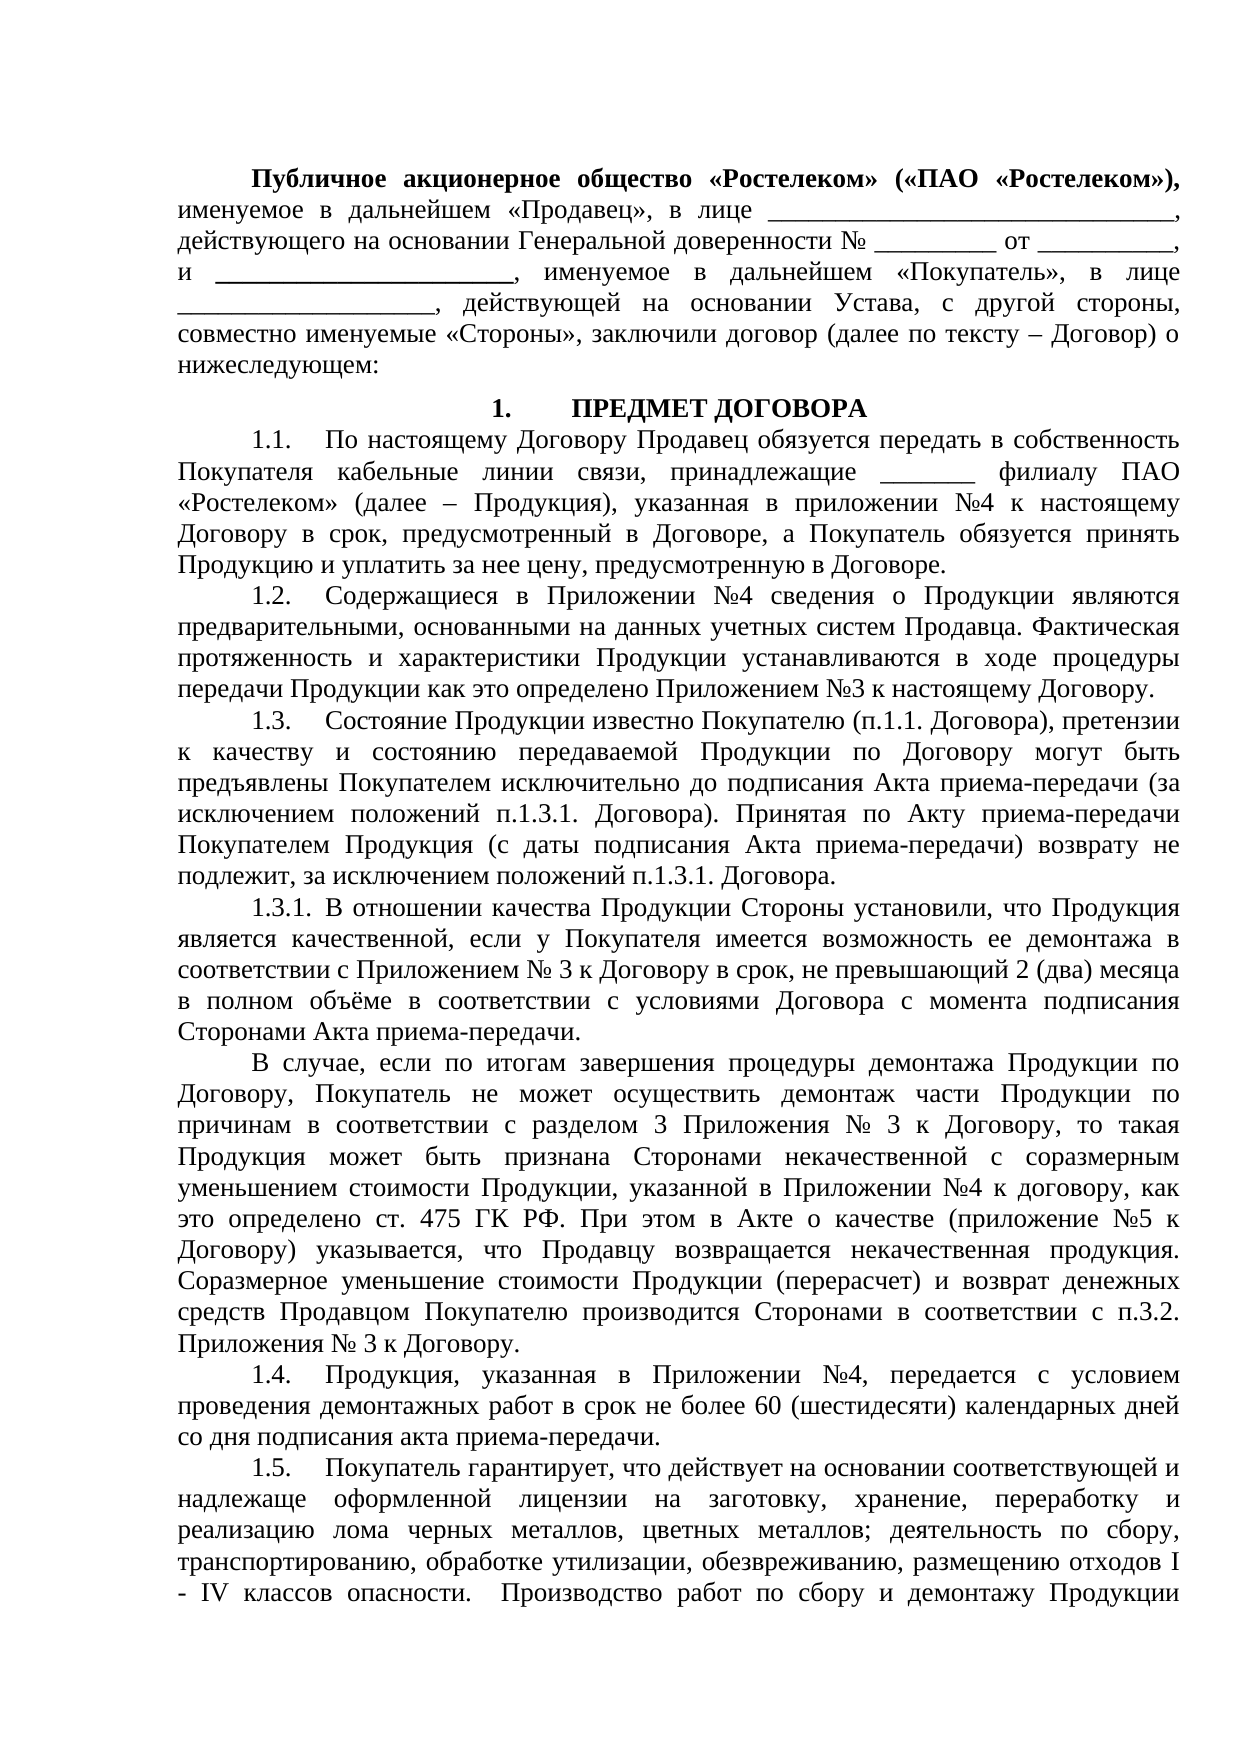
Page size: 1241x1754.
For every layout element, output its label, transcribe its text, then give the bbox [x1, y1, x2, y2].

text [177, 1451, 1181, 1607]
text ПРЕДМЕТ ДОГОВОРА [177, 392, 1181, 423]
list В случае, если по итогам завершения процедуры демонтажа Продукции по Договору, Покупатель не может осуществить демонтаж части Продукции по причинам в соответствии с разделом 3 Приложения № 3 к Договору, то такая Продукция может быть признана Сторонами некачественной с соразмерным уменьшением стоимости Продукции, указанной в Приложении №4 к договору, как это определено ст. 475 ГК РФ. При этом в Акте о качестве (приложение №5 к Договору) указывается, что Продавцу возвращается некачественная продукция. Соразмерное уменьшение стоимости Продукции (перерасчет) и возврат денежных средств Продавцом Покупателю производится Сторонами в соответствии с п.3.2. Приложения № 3 к Договору. [177, 1046, 1181, 1358]
text В отношении качества Продукции Стороны установили, что Продукция является качественной, если у Покупателя имеется возможность ее демонтажа в соответствии с Приложением № 3 к Договору в срок, не превышающий 2 (два) месяца в полном объёме в соответствии с условиями Договора с момента подписания Сторонами Акта приема-передачи. [177, 891, 1181, 1046]
text Продукция, указанная в Приложении №4, передается с условием проведения демонтажных работ в срок не более 60 (шестидесяти) календарных дней со дня подписания акта приема-передачи. [177, 1358, 1181, 1451]
text По настоящему Договору Продавец обязуется передать в собственность Покупателя кабельные линии связи, принадлежащие _______ филиалу ПАО «Ростелеком» (далее – Продукция), указанная в приложении №4 к настоящему Договору в срок, предусмотренный в Договоре, а Покупатель обязуется принять Продукцию и уплатить за нее цену, предусмотренную в Договоре. [177, 423, 1181, 579]
text Публичное акционерное общество «Ростелеком» («ПАО «Ростелеком»), именуемое в дальнейшем «Продавец», в лице ______________________________, действующего на основании Генеральной доверенности № _________ от __________, и ______________________, именуемое в дальнейшем «Покупатель», в лице ___________________, действующей на основании Устава, с другой стороны, совместно именуемые «Стороны», заключили договор (далее по тексту – Договор) о нижеследующем: [177, 162, 1181, 380]
text Содержащиеся в Приложении №4 сведения о Продукции являются предварительными, основанными на данных учетных систем Продавца. Фактическая протяженность и характеристики Продукции устанавливаются в ходе процедуры передачи Продукции как это определено Приложением №3 к настоящему Договору. [177, 579, 1181, 704]
text Состояние Продукции известно Покупателю (п.1.1. Договора), претензии к качеству и состоянию передаваемой Продукции по Договору могут быть предъявлены Покупателем исключительно до подписания Акта приема-передачи (за исключением положений п.1.3.1. Договора). Принятая по Акту приема-передачи Покупателем Продукция (с даты подписания Акта приема-передачи) возврату не подлежит, за исключением положений п.1.3.1. Договора. [177, 704, 1181, 891]
